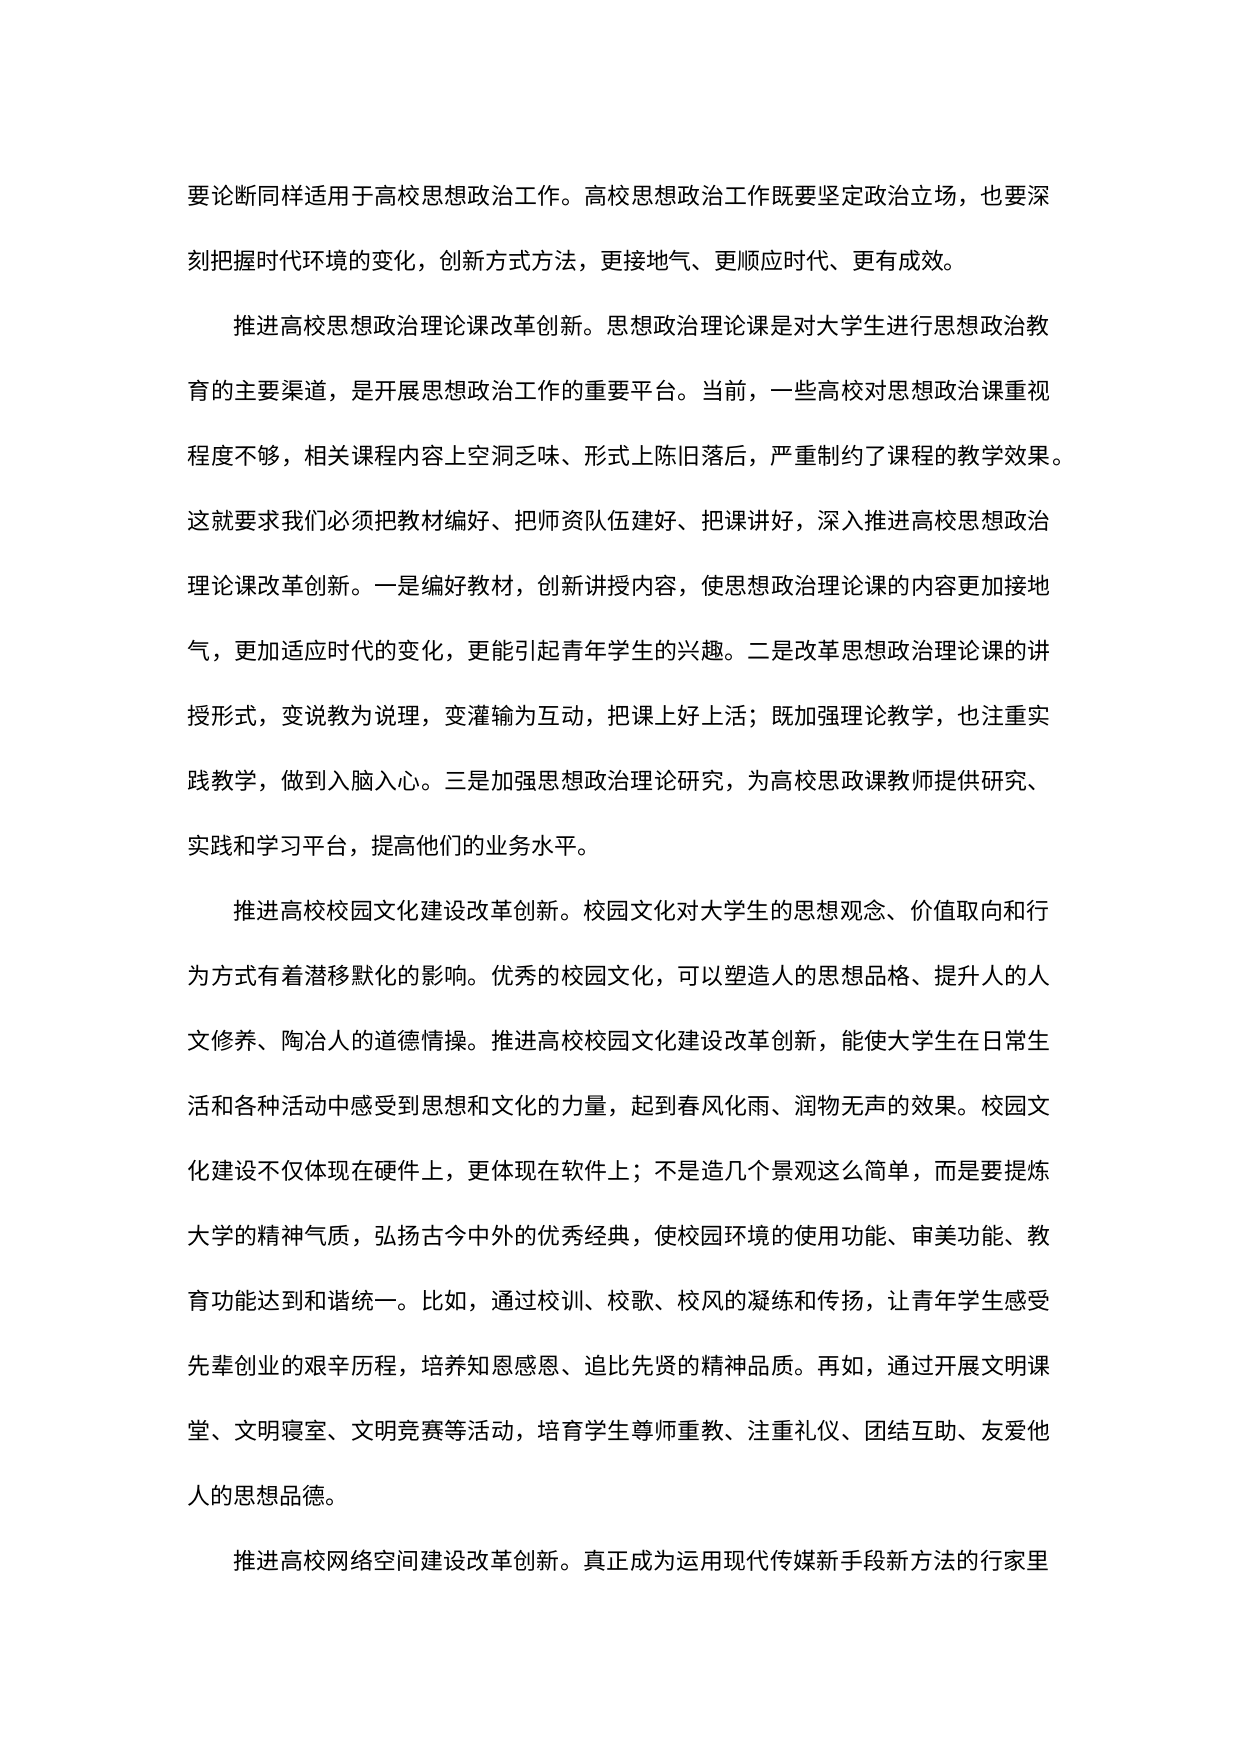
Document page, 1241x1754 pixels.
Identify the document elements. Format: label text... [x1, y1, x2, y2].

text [187, 1527, 1053, 1592]
text 推进高校思想政治理论课改革创新。思想政治理论课是对大学生进行思想政治教育的主要渠道，是开展思想政治工作的重要平台。当前，一些高校对思想政治课重视程度不够，相关课程内容上空洞乏味、形式上陈旧落后，严重制约了课程的教学效果。这就要求我们必须把教材编好、把师资队伍建好、把课讲好，深入推进高校思想政治理论课改革创新。一是编好教材，创新讲授内容，使思想政治理论课的内容更加接地气，更加适应时代的变化，更能引起青年学生的兴趣。二是改革思想政治理论课的讲授形式，变说教为说理，变灌输为互动，把课上好上活；既加强理论教学，也注重实践教学，做到入脑入心。三是加强思想政治理论研究，为高校思政课教师提供研究、实践和学习平台，提高他们的业务水平。 [187, 292, 1053, 877]
text 推进高校校园文化建设改革创新。校园文化对大学生的思想观念、价值取向和行为方式有着潜移默化的影响。优秀的校园文化，可以塑造人的思想品格、提升人的人文修养、陶冶人的道德情操。推进高校校园文化建设改革创新，能使大学生在日常生活和各种活动中感受到思想和文化的力量，起到春风化雨、润物无声的效果。校园文化建设不仅体现在硬件上，更体现在软件上；不是造几个景观这么简单，而是要提炼大学的精神气质，弘扬古今中外的优秀经典，使校园环境的使用功能、审美功能、教育功能达到和谐统一。比如，通过校训、校歌、校风的凝练和传扬，让青年学生感受先辈创业的艰辛历程，培养知恩感恩、追比先贤的精神品质。再如，通过开展文明课堂、文明寝室、文明竞赛等活动，培育学生尊师重教、注重礼仪、团结互助、友爱他人的思想品德。 [187, 877, 1053, 1527]
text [187, 162, 1053, 292]
